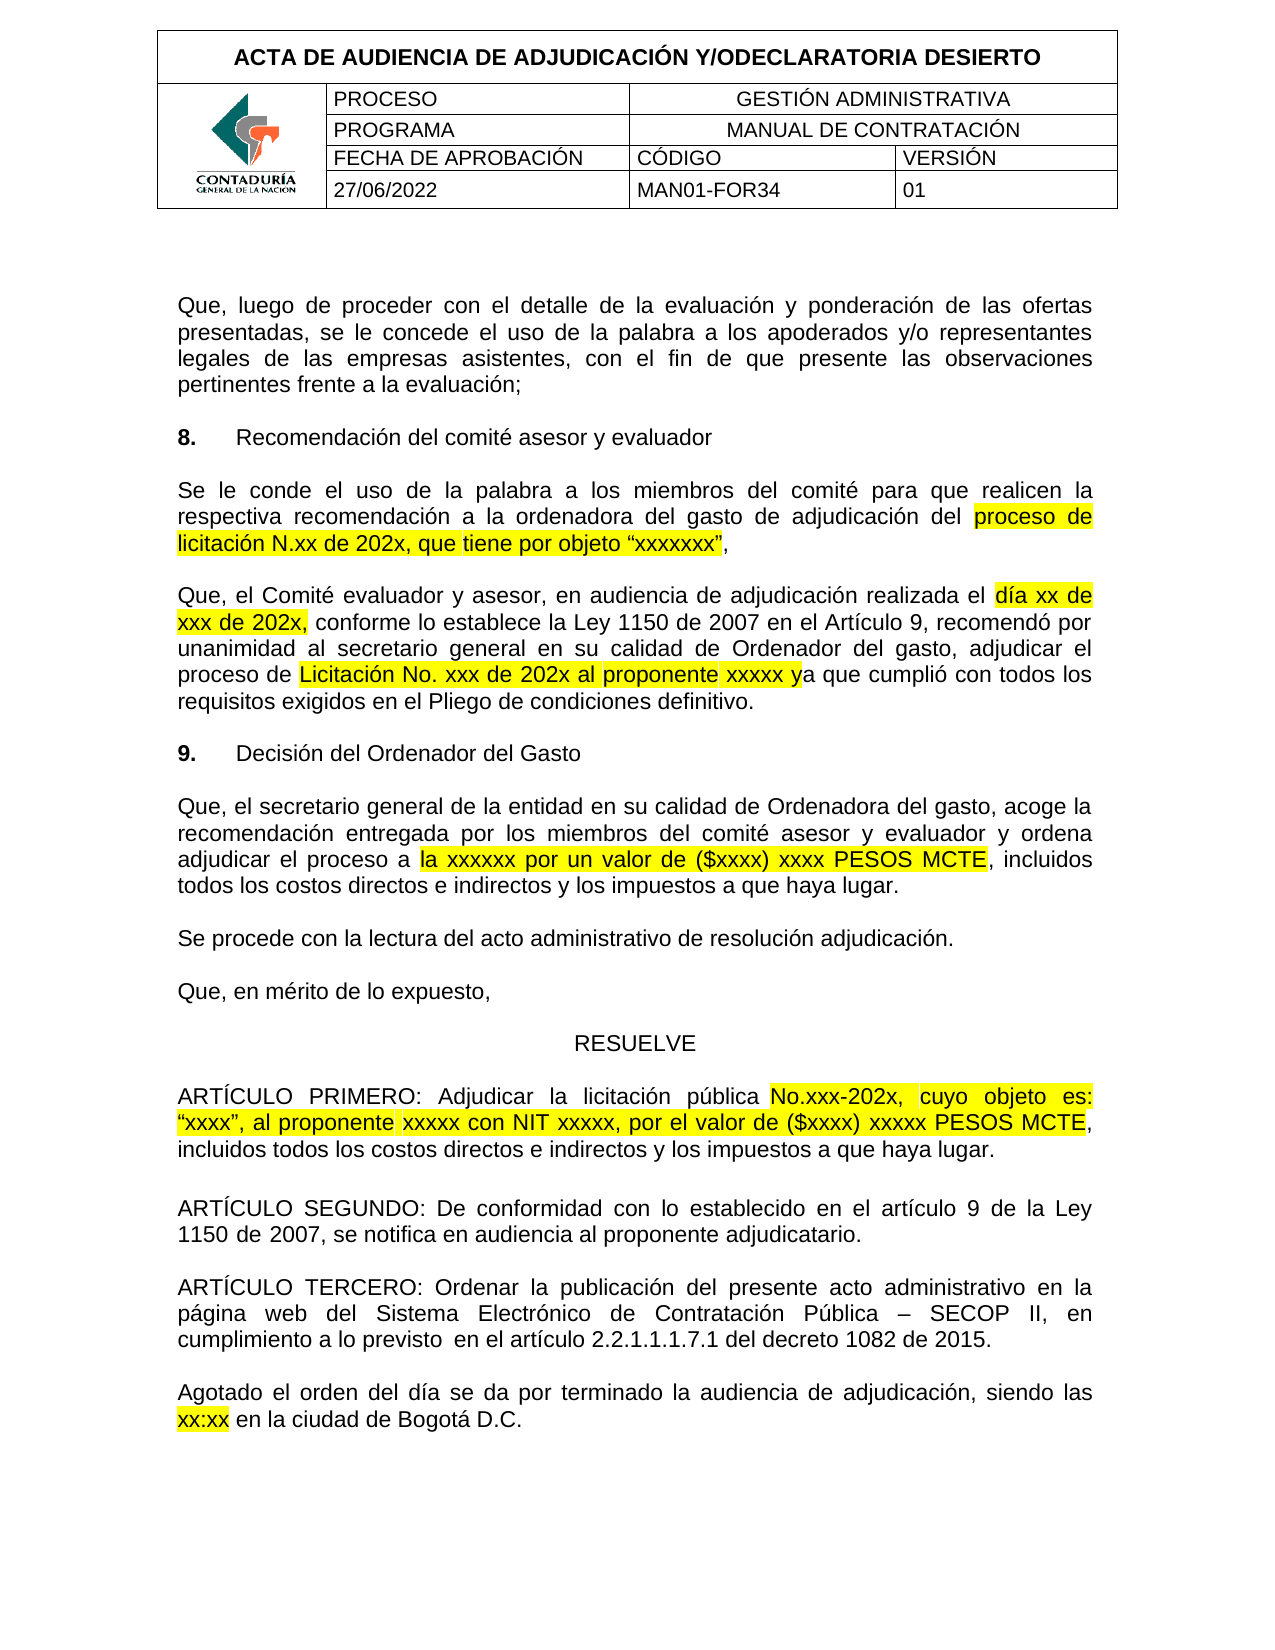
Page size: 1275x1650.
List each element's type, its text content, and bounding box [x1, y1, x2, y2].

picture [178, 85, 313, 198]
list Recomendación del comité asesor y evaluador [177, 424, 1093, 450]
text Se procede con la lectura del acto administrativo de resolución adjudicación. [177, 925, 1093, 951]
text Que, el secretario general de la entidad en su calidad de Ordenadora del gasto, acoge la recomendación entregada por los miembros del comité asesor y evaluador y ordena adjudicar el proceso a la xxxxxx por un valor de ($xxxx) xxxx PESOS MCTE, incluidos todos los costos directos e indirectos y los impuestos a que haya lugar. [177, 793, 1093, 898]
text ARTÍCULO TERCERO: Ordenar la publicación del presente acto administrativo en la página web del Sistema Electrónico de Contratación Pública – SECOP II, en cumplimiento a lo previsto en el artículo 2.2.1.1.1.7.1 del decreto 1082 de 2015. [177, 1274, 1093, 1353]
list Decisión del Ordenador del Gasto [177, 740, 1093, 767]
text Que, luego de proceder con el detalle de la evaluación y ponderación de las ofertas presentadas, se le concede el uso de la palabra a los apoderados y/o representantes legales de las empresas asistentes, con el fin de que presente las observaciones pertinentes frente a la evaluación; [177, 292, 1093, 398]
text Agotado el orden del día se da por terminado la audiencia de adjudicación, siendo las xx:xx en la ciudad de Bogotá D.C. [177, 1379, 1093, 1432]
text Se le conde el uso de la palabra a los miembros del comité para que realicen la respectiva recomendación a la ordenadora del gasto de adjudicación del proceso de licitación N.xx de 202x, que tiene por objeto “xxxxxxx”, [177, 477, 1093, 556]
text ARTÍCULO SEGUNDO: De conformidad con lo establecido en el artículo 9 de la Ley 1150 de 2007, se notifica en audiencia al proponente adjudicatario. [177, 1196, 1093, 1247]
text ARTÍCULO PRIMERO: Adjudicar la licitación pública No.xxx-202x, cuyo objeto es: “xxxx”, al proponente xxxxx con NIT xxxxx, por el valor de ($xxxx) xxxxx PESOS MCTE, incluidos todos los costos directos e indirectos y los impuestos a que haya lugar. [177, 1083, 1093, 1162]
text RESUELVE [177, 1030, 1093, 1057]
text Que, en mérito de lo expuesto, [177, 978, 1093, 1004]
text Que, el Comité evaluador y asesor, en audiencia de adjudicación realizada el día xx de xxx de 202x, conforme lo establece la Ley 1150 de 2007 en el Artículo 9, recomendó por unanimidad al secretario general en su calidad de Ordenador del gasto, adjudicar el proceso de Licitación No. xxx de 202x al proponente xxxxx ya que cumplió con todos los requisitos exigidos en el Pliego de condiciones definitivo. [177, 582, 1093, 714]
